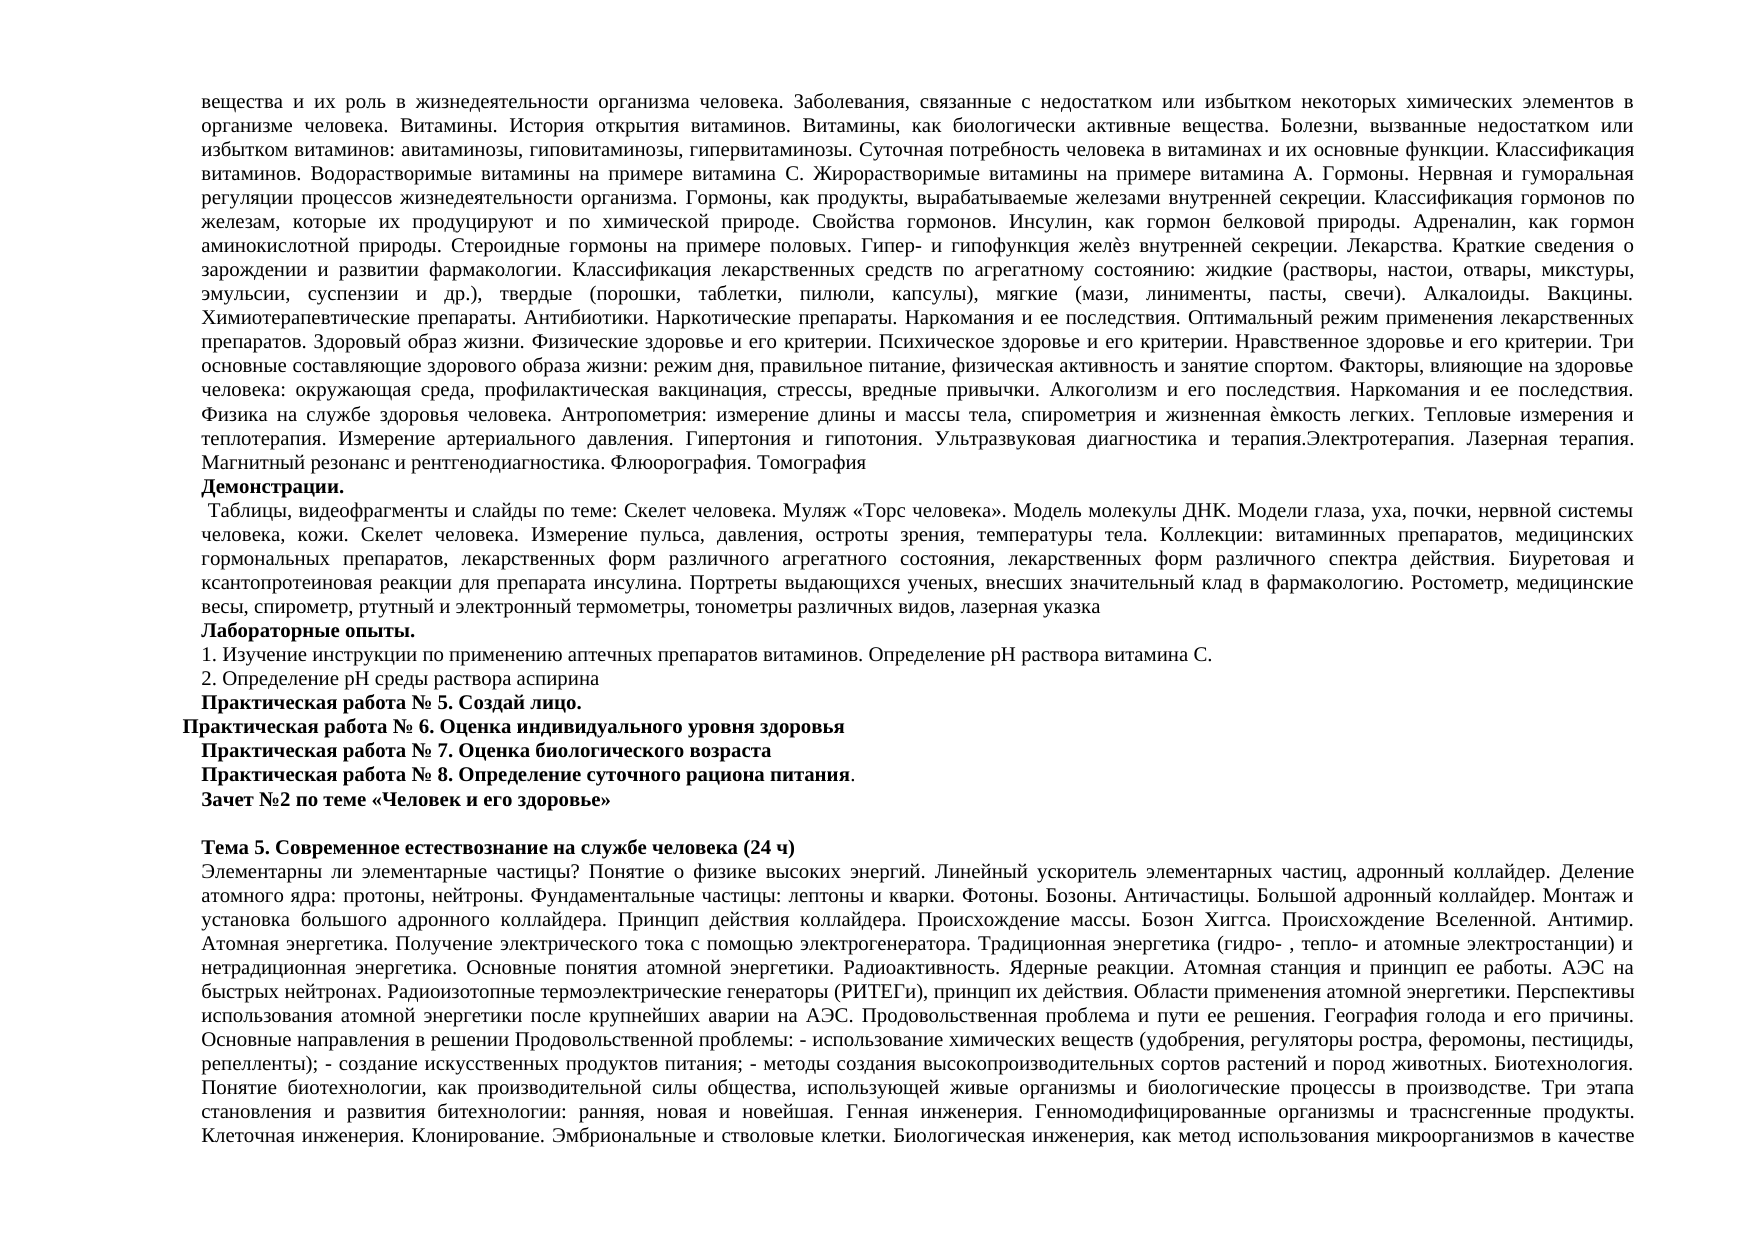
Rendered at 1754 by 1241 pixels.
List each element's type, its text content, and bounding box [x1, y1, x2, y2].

text Таблицы, видеофрагменты и слайды по теме: Скелет человека. Муляж «Торс человека». Модель молекулы ДНК. Модели глаза, уха, почки, нервной системы человека, кожи. Скелет человека. Измерение пульса, давления, остроты зрения, температуры тела. Коллекции: витаминных препаратов, медицинских гормональных препаратов, лекарственных форм различного агрегатного состояния, лекарственных форм различного спектра действия. Биуретовая и ксантопротеиновая реакции для препарата инсулина. Портреты выдающихся ученых, внесших значительный клад в фармакологию. Ростометр, медицинские весы, спирометр, ртутный и электронный термометры, тонометры различных видов, лазерная указка [201, 498, 1636, 618]
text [201, 89, 1636, 474]
text Практическая работа № 7. Оценка биологического возраста [201, 738, 1636, 762]
text Практическая работа № 5. Создай лицо. [201, 690, 1636, 714]
text 1. Изучение инструкции по применению аптечных препаратов витаминов. Определение рН раствора витамина С. [201, 642, 1636, 666]
text Демонстрации. [201, 474, 1636, 498]
text Практическая работа № 6. Оценка индивидуального уровня здоровья [89, 714, 1636, 738]
text 2. Определение рН среды раствора аспирина [201, 666, 1636, 690]
text Тема 5. Современное естествознание на службе человека (24 ч) [201, 834, 1636, 859]
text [201, 859, 1636, 1147]
text Практическая работа № 8. Определение суточного рациона питания. [201, 762, 1636, 786]
text Лабораторные опыты. [201, 618, 1636, 642]
text Зачет №2 по теме «Человек и его здоровье» [201, 786, 1636, 811]
